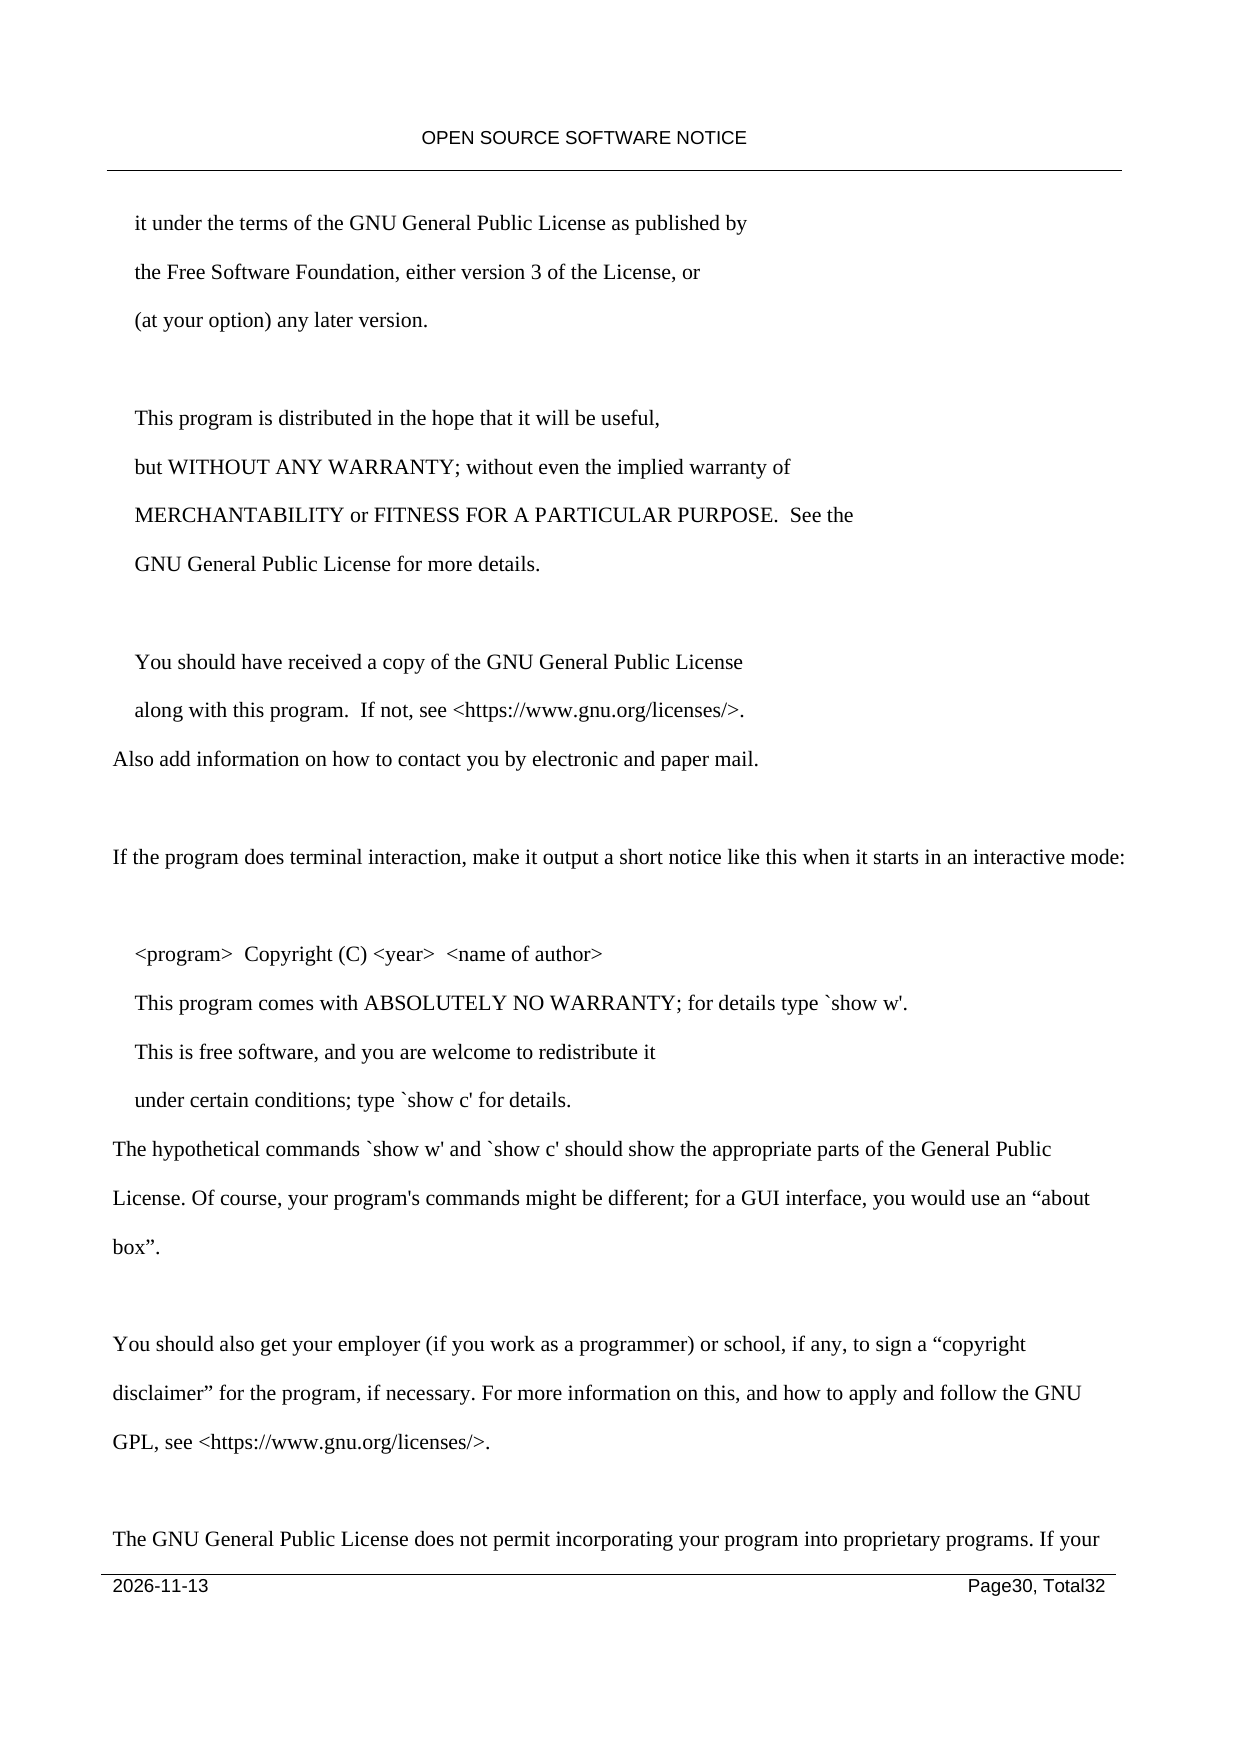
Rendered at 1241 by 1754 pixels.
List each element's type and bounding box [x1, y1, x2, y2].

text [112, 206, 1128, 1555]
